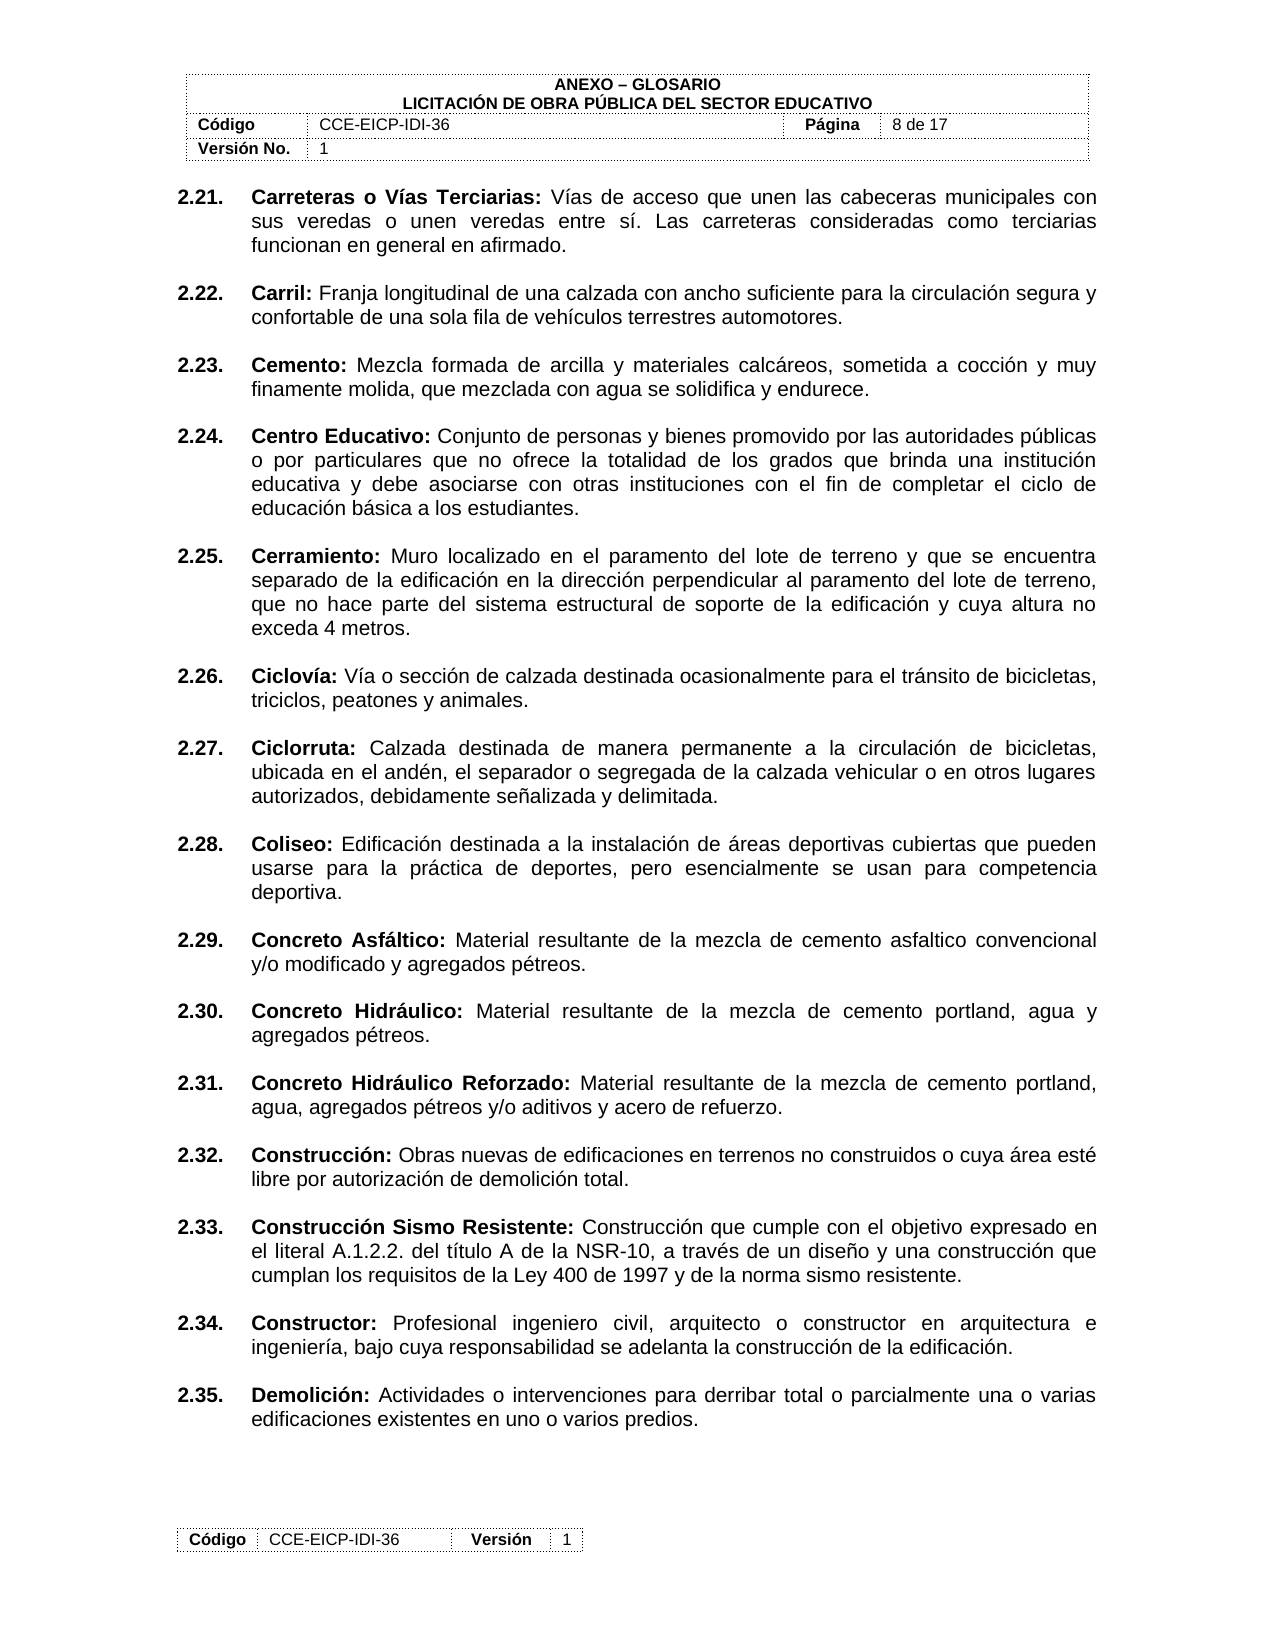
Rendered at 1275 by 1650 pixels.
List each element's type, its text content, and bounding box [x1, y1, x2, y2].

list Carreteras o Vías Terciarias: Vías de acceso que unen las cabeceras municipales con sus veredas o unen veredas entre sí. Las carreteras consideradas como terciarias funcionan en general en afirmado. [177, 185, 1098, 257]
list Coliseo: Edificación destinada a la instalación de áreas deportivas cubiertas que pueden usarse para la práctica de deportes, pero esencialmente se usan para competencia deportiva. [177, 832, 1098, 903]
list Concreto Hidráulico Reforzado: Material resultante de la mezcla de cemento portland, agua, agregados pétreos y/o aditivos y acero de refuerzo. [177, 1071, 1098, 1119]
list Construcción: Obras nuevas de edificaciones en terrenos no construidos o cuya área esté libre por autorización de demolición total. [177, 1143, 1098, 1191]
list Construcción Sismo Resistente: Construcción que cumple con el objetivo expresado en el literal A.1.2.2. del título A de la NSR-10, a través de un diseño y una construcción que cumplan los requisitos de la Ley 400 de 1997 y de la norma sismo resistente. [177, 1215, 1098, 1287]
list Ciclovía: Vía o sección de calzada destinada ocasionalmente para el tránsito de bicicletas, triciclos, peatones y animales. [177, 664, 1098, 712]
list Concreto Asfáltico: Material resultante de la mezcla de cemento asfaltico convencional y/o modificado y agregados pétreos. [177, 927, 1098, 975]
list Demolición: Actividades o intervenciones para derribar total o parcialmente una o varias edificaciones existentes en uno o varios predios. [177, 1383, 1098, 1431]
list Constructor: Profesional ingeniero civil, arquitecto o constructor en arquitectura e ingeniería, bajo cuya responsabilidad se adelanta la construcción de la edificación. [177, 1311, 1098, 1359]
list Carril: Franja longitudinal de una calzada con ancho suficiente para la circulación segura y confortable de una sola fila de vehículos terrestres automotores. [177, 281, 1098, 328]
list Cemento: Mezcla formada de arcilla y materiales calcáreos, sometida a cocción y muy finamente molida, que mezclada con agua se solidifica y endurece. [177, 352, 1098, 400]
list Concreto Hidráulico: Material resultante de la mezcla de cemento portland, agua y agregados pétreos. [177, 999, 1098, 1047]
list Centro Educativo: Conjunto de personas y bienes promovido por las autoridades públicas o por particulares que no ofrece la totalidad de los grados que brinda una institución educativa y debe asociarse con otras instituciones con el fin de completar el ciclo de educación básica a los estudiantes. [177, 424, 1098, 520]
list Ciclorruta: Calzada destinada de manera permanente a la circulación de bicicletas, ubicada en el andén, el separador o segregada de la calzada vehicular o en otros lugares autorizados, debidamente señalizada y delimitada. [177, 736, 1098, 808]
list Cerramiento: Muro localizado en el paramento del lote de terreno y que se encuentra separado de la edificación en la dirección perpendicular al paramento del lote de terreno, que no hace parte del sistema estructural de soporte de la edificación y cuya altura no exceda 4 metros. [177, 544, 1098, 640]
